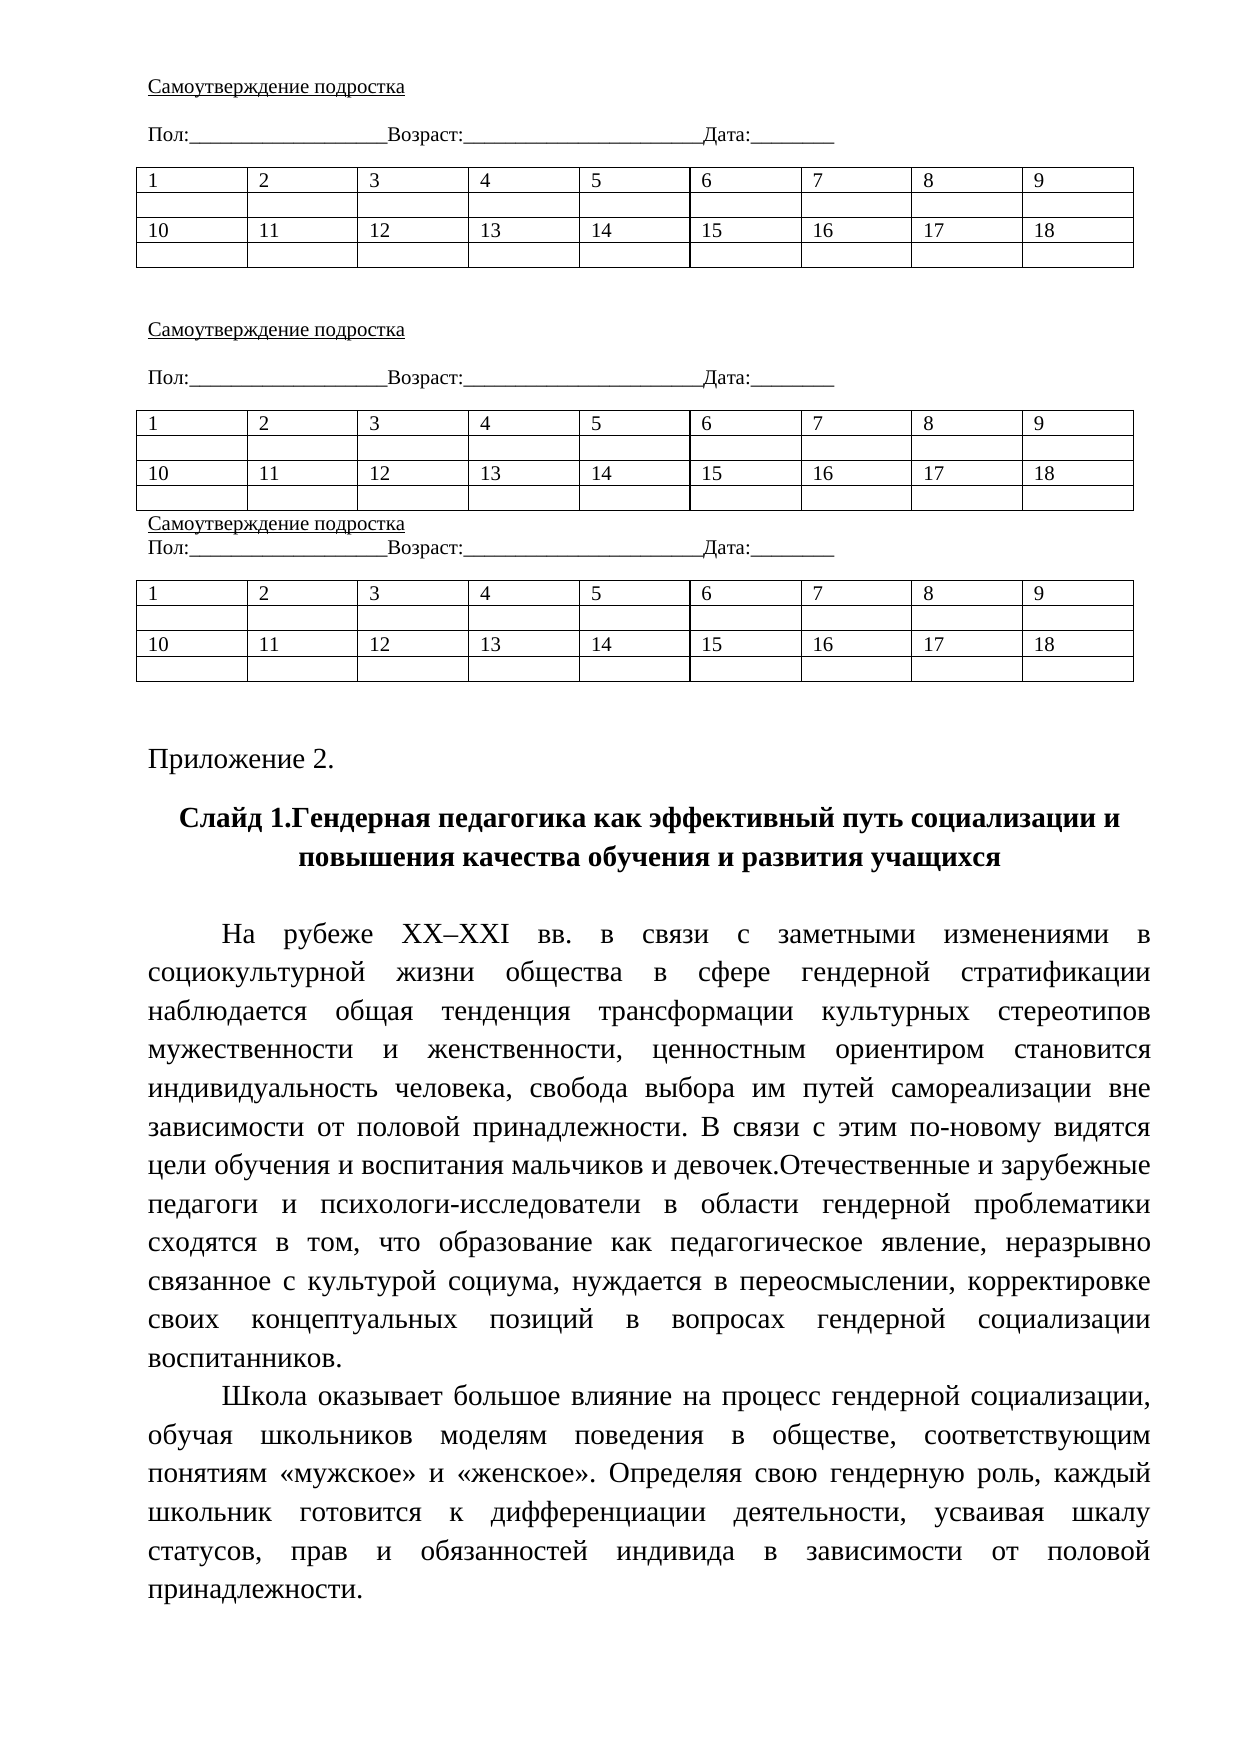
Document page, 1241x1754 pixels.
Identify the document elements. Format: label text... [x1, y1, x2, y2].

table_cell [580, 657, 689, 681]
table_cell 12 [358, 218, 468, 242]
table_cell [1023, 606, 1133, 630]
table_cell 12 [358, 631, 468, 656]
table_cell [248, 486, 357, 510]
table_header 6 [691, 581, 801, 605]
table_cell [137, 606, 247, 630]
text Пол:___________________Возраст:_______________________Дата:________ [148, 535, 1152, 559]
table_cell [469, 486, 579, 510]
table_cell [469, 436, 579, 460]
table_cell [248, 657, 357, 681]
table_cell 15 [691, 218, 801, 242]
table_header 7 [802, 168, 911, 192]
text Самоутверждение подростка [148, 317, 1152, 341]
table_cell [802, 486, 911, 510]
table_cell [469, 657, 579, 681]
table_cell [691, 657, 801, 681]
table_header 3 [358, 581, 468, 605]
table_cell [912, 436, 1022, 460]
table_header 1 [137, 168, 247, 192]
table_cell [912, 243, 1022, 267]
table_cell 12 [358, 461, 468, 485]
table_cell 17 [912, 218, 1022, 242]
table_cell [137, 657, 247, 681]
table_header 9 [1023, 411, 1133, 435]
text На рубеже XX–XXI вв. в связи с заметными изменениями в социокультурной жизни общества в сфере гендерной стратификации наблюдается общая тенденция трансформации культурных стереотипов мужественности и женственности, ценностным ориентиром становится индивидуальность человека, свобода выбора им путей самореализации вне зависимости от половой принадлежности. В связи с этим по-новому видятся цели обучения и воспитания мальчиков и девочек.Отечественные и зарубежные педагоги и психологи-исследователи в области гендерной проблематики сходятся в том, что образование как педагогическое явление, неразрывно связанное с культурой социума, нуждается в переосмыслении, корректировке своих концептуальных позиций в вопросах гендерной социализации воспитанников. [148, 916, 1152, 1373]
table_header 4 [469, 168, 579, 192]
table_header 8 [912, 168, 1022, 192]
table_cell [137, 243, 247, 267]
table_header 1 [137, 411, 247, 435]
table_header 3 [358, 168, 468, 192]
text Слайд 1.Гендерная педагогика как эффективный путь социализации и повышения качества обучения и развития учащихся [148, 800, 1152, 872]
table_cell 18 [1023, 218, 1133, 242]
table_cell [802, 243, 911, 267]
table_header 5 [580, 168, 689, 192]
table_cell [469, 243, 579, 267]
table_cell [580, 486, 689, 510]
table_cell 18 [1023, 631, 1133, 656]
table_cell [1023, 436, 1133, 460]
table_cell [248, 193, 357, 217]
table_cell 10 [137, 631, 247, 656]
table_header 3 [358, 411, 468, 435]
table_cell [358, 243, 468, 267]
table_cell [912, 193, 1022, 217]
table_cell 18 [1023, 461, 1133, 485]
table_cell [580, 436, 689, 460]
table_cell 16 [802, 631, 911, 656]
table_cell 10 [137, 218, 247, 242]
table_cell [691, 436, 801, 460]
table_header 9 [1023, 168, 1133, 192]
table_cell [358, 606, 468, 630]
table_cell [1023, 657, 1133, 681]
table_cell [802, 657, 911, 681]
table_cell 14 [580, 461, 689, 485]
table_header 2 [248, 581, 357, 605]
table_cell [691, 486, 801, 510]
table_cell [137, 486, 247, 510]
table_cell 16 [802, 218, 911, 242]
table_cell [802, 436, 911, 460]
table_cell 13 [469, 461, 579, 485]
table_cell [580, 606, 689, 630]
table_cell 10 [137, 461, 247, 485]
table_cell [469, 193, 579, 217]
table_header 5 [580, 581, 689, 605]
table_cell 17 [912, 461, 1022, 485]
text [148, 365, 1152, 389]
table_cell [580, 243, 689, 267]
text Приложение 2. [148, 741, 1152, 774]
table_cell 16 [802, 461, 911, 485]
table_cell [1023, 243, 1133, 267]
table_cell [137, 436, 247, 460]
table_header 9 [1023, 581, 1133, 605]
table_cell [580, 193, 689, 217]
table_cell 13 [469, 218, 579, 242]
table_header 7 [802, 581, 911, 605]
table_cell [691, 193, 801, 217]
text Самоутверждение подростка [148, 74, 1152, 98]
table_header 4 [469, 581, 579, 605]
table_header 2 [248, 168, 357, 192]
table_cell 15 [691, 461, 801, 485]
table_cell 13 [469, 631, 579, 656]
table_header 1 [137, 581, 247, 605]
table_cell 17 [912, 631, 1022, 656]
table_header 6 [691, 411, 801, 435]
table_header 8 [912, 581, 1022, 605]
text Самоутверждение подростка [148, 511, 1152, 535]
table_cell [1023, 486, 1133, 510]
table_cell [691, 243, 801, 267]
table_header 4 [469, 411, 579, 435]
table_cell [469, 606, 579, 630]
table_cell [1023, 193, 1133, 217]
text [148, 122, 1152, 146]
table_cell [691, 606, 801, 630]
table_cell [802, 193, 911, 217]
table_cell [912, 486, 1022, 510]
table_cell 11 [248, 461, 357, 485]
table_cell [912, 606, 1022, 630]
table_cell [358, 486, 468, 510]
table_cell 14 [580, 631, 689, 656]
text Школа оказывает большое влияние на процесс гендерной социализации, обучая школьников моделям поведения в обществе, соответствующим понятиям «мужское» и «женское». Определяя свою гендерную роль, каждый школьник готовится к дифференциации деятельности, усваивая шкалу статусов, прав и обязанностей индивида в зависимости от половой принадлежности. [148, 1378, 1152, 1605]
table_cell [248, 243, 357, 267]
table_header 7 [802, 411, 911, 435]
table_cell [248, 436, 357, 460]
table_cell [248, 606, 357, 630]
table_cell [358, 436, 468, 460]
table_header 8 [912, 411, 1022, 435]
table_header 6 [691, 168, 801, 192]
table_cell 15 [691, 631, 801, 656]
table_cell 11 [248, 631, 357, 656]
table_cell 14 [580, 218, 689, 242]
table_cell [358, 657, 468, 681]
table_cell [137, 193, 247, 217]
table_cell [802, 606, 911, 630]
table_cell 11 [248, 218, 357, 242]
table_cell [912, 657, 1022, 681]
table_cell [358, 193, 468, 217]
table_header 5 [580, 411, 689, 435]
table_header 2 [248, 411, 357, 435]
